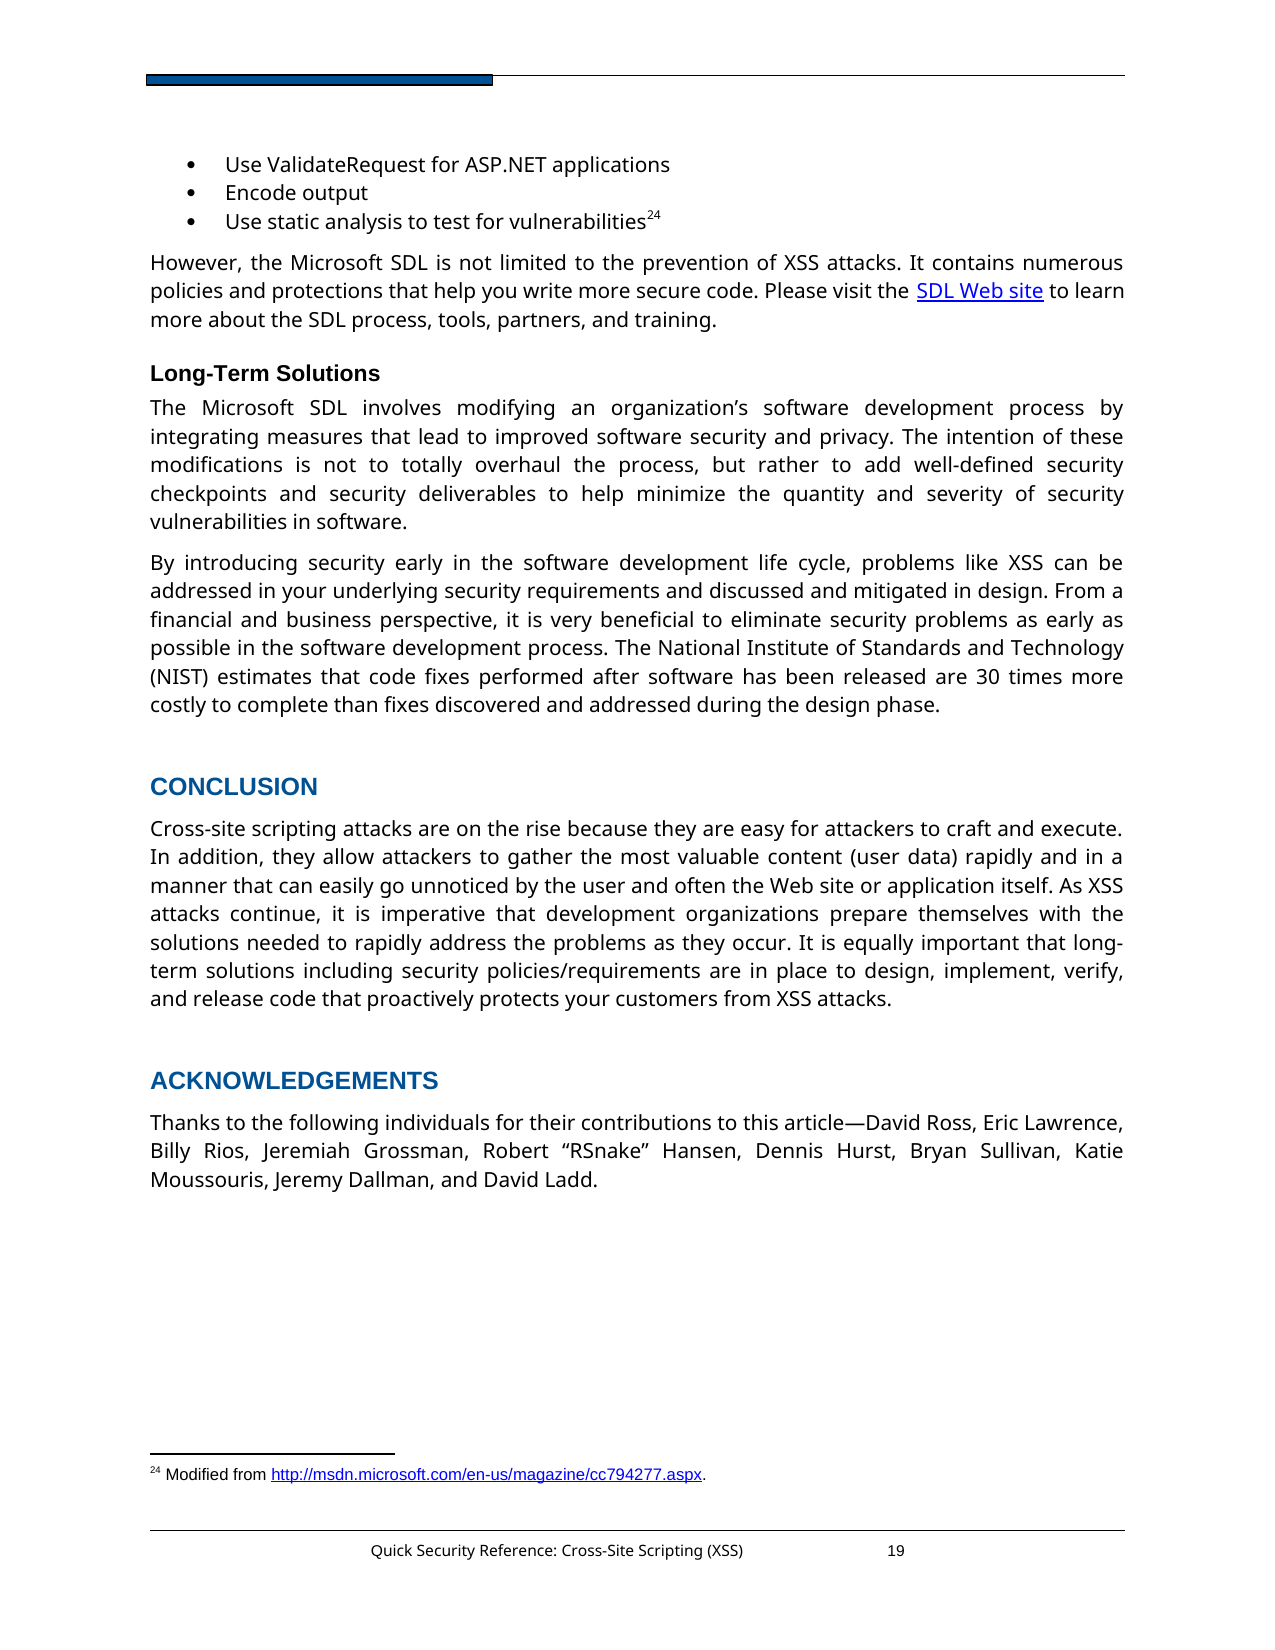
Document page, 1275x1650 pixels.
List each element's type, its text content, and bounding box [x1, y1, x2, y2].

subtitle Long-Term Solutions [150, 358, 1125, 387]
list Use ValidateRequest for ASP.NET applications [187, 150, 1125, 178]
text The Microsoft SDL involves modifying an organization’s software development process by integrating measures that lead to improved software security and privacy. The intention of these modifications is not to totally overhaul the process, but rather to add well-defined security checkpoints and security deliverables to help minimize the quantity and severity of security vulnerabilities in software. [150, 393, 1125, 536]
text Cross-site scripting attacks are on the rise because they are easy for attackers to craft and execute. In addition, they allow attackers to gather the most valuable content (user data) rapidly and in a manner that can easily go unnoticed by the user and often the Web site or application itself. As XSS attacks continue, it is imperative that development organizations prepare themselves with the solutions needed to rapidly address the problems as they occur. It is equally important that long-term solutions including security policies/requirements are in place to design, implement, verify, and release code that proactively protects your customers from XSS attacks. [150, 814, 1125, 1013]
text By introducing security early in the software development life cycle, problems like XSS can be addressed in your underlying security requirements and discussed and mitigated in design. From a financial and business perspective, it is very beneficial to eliminate security problems as early as possible in the software development process. The National Institute of Standards and Technology (NIST) estimates that code fixes performed after software has been released are 30 times more costly to complete than fixes discovered and addressed during the design phase. [150, 548, 1125, 719]
text Thanks to the following individuals for their contributions to this article—David Ross, Eric Lawrence, Billy Rios, Jeremiah Grossman, Robert “RSnake” Hansen, Dennis Hurst, Bryan Sullivan, Katie Moussouris, Jeremy Dallman, and David Ladd. [150, 1108, 1125, 1193]
list Use static analysis to test for vulnerabilities [187, 207, 1125, 235]
list Encode output [187, 178, 1125, 207]
text However, the Microsoft SDL is not limited to the prevention of XSS attacks. It contains numerous policies and protections that help you write more secure code. Please visit the SDL Web site to learn more about the SDL process, tools, partners, and training. [150, 248, 1125, 333]
subtitle Acknowledgements [150, 1066, 1125, 1096]
subtitle Conclusion [150, 772, 1125, 801]
